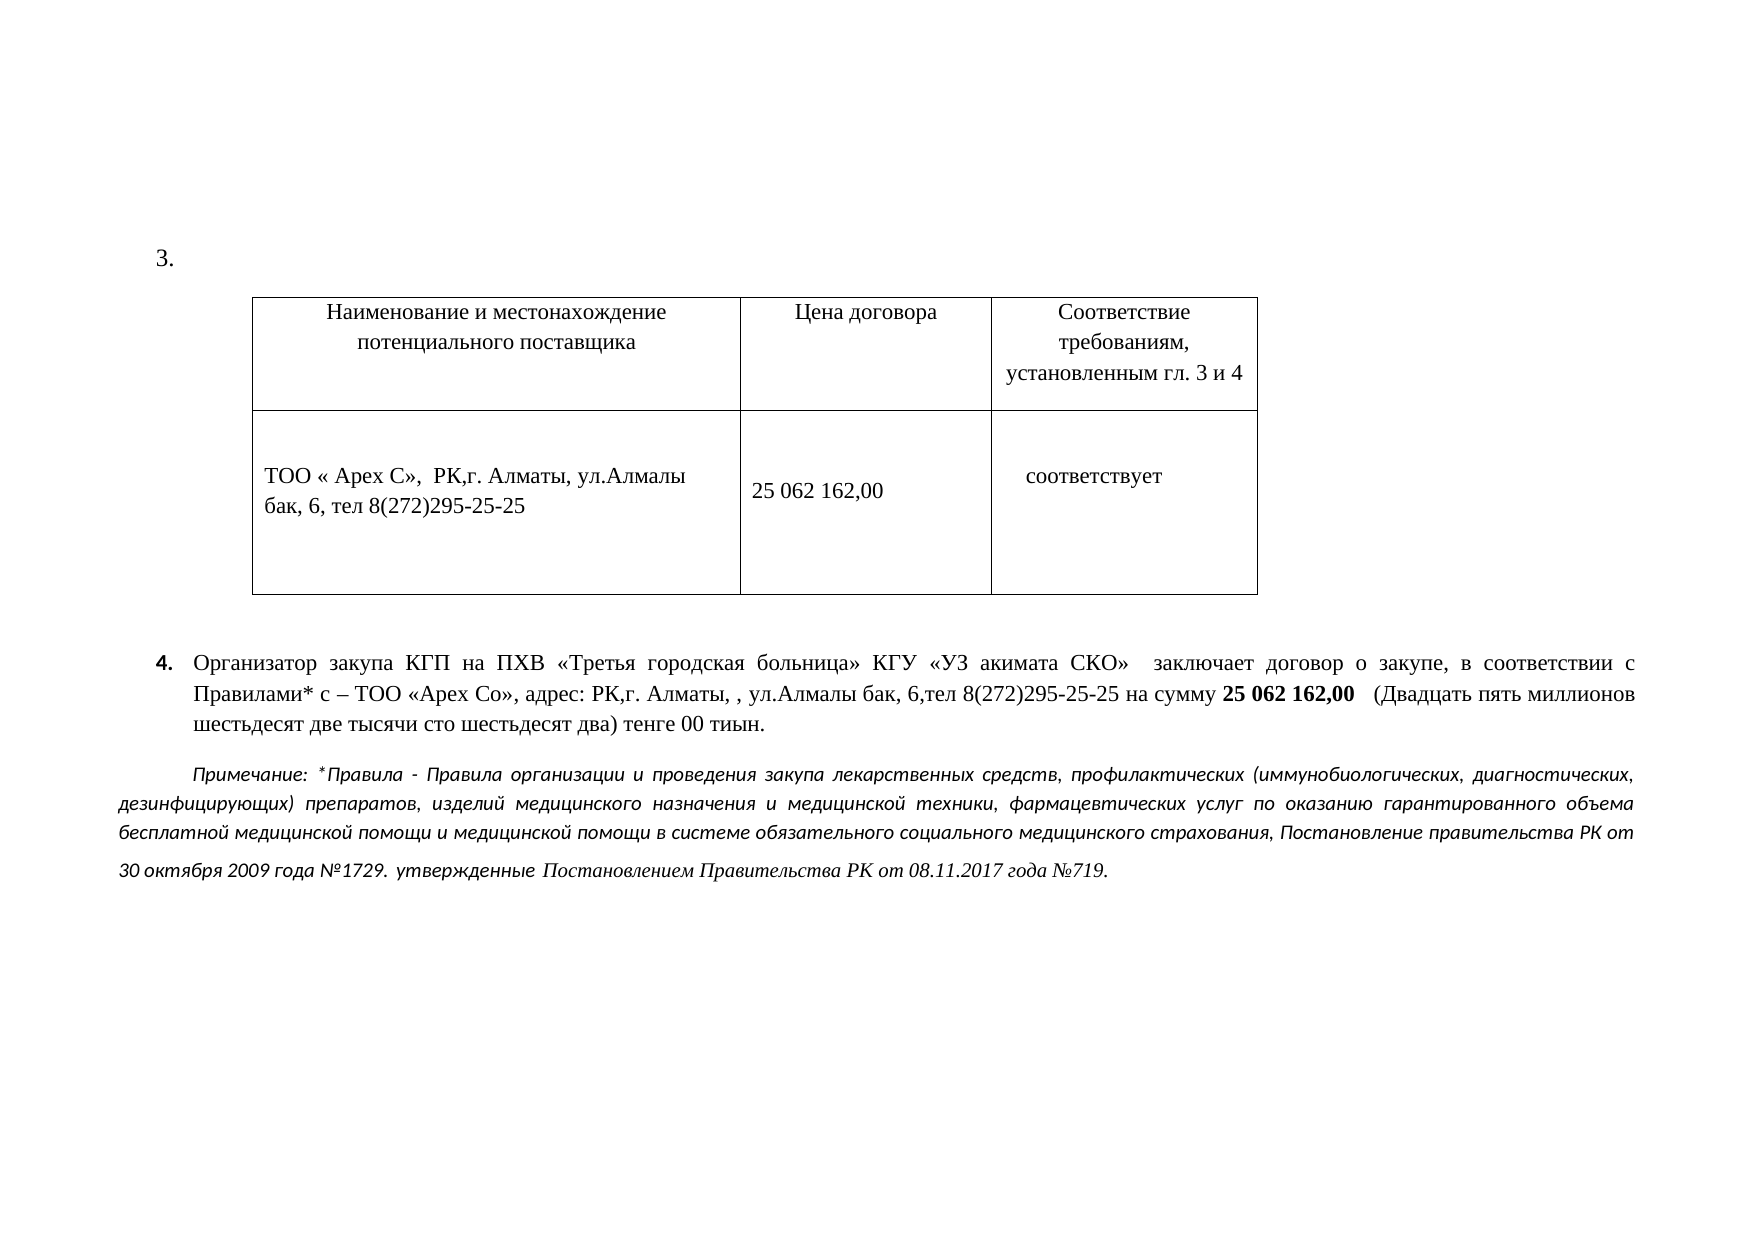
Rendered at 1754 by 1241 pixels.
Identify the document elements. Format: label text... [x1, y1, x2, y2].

table_header Наименование и местонахождение потенциального поставщика [253, 298, 740, 409]
table_cell соответствует [992, 411, 1257, 594]
table_cell ТОО « Арех С», РК,г. Алматы, ул.Алмалы бак, 6, тел 8(272)295-25-25 [253, 411, 740, 594]
list Организатор закупа КГП на ПХВ «Третья городская больница» КГУ «УЗ акимата СКО» заключает договор о закупе, в соответствии с Правилами* с – ТОО «Apex Сo», адрес: РК,г. Алматы, , ул.Алмалы бак, 6,тел 8(272)295-25-25 на сумму 25 062 162,00 (Двадцать пять миллионов шестьдесят две тысячи сто шестьдесят два) тенге 00 тиын. [156, 648, 1636, 736]
table_cell 25 062 162,00 [741, 411, 991, 594]
table_header Цена договора [741, 298, 991, 409]
table_header Соответствие требованиям, установленным гл. 3 и 4 [992, 298, 1257, 409]
text Примечание: *Правила - Правила организации и проведения закупа лекарственных средств, профилактических (иммунобиологических, диагностических, дезинфицирующих) препаратов, изделий медицинского назначения и медицинской техники, фармацевтических услуг по оказанию гарантированного объема бесплатной медицинской помощи и медицинской помощи в системе обязательного социального медицинского страхования, Постановление правительства РК от 30 октября 2009 года №1729. утвержденные Постановлением Правительства РК от 08.11.2017 года №719. [118, 761, 1636, 883]
